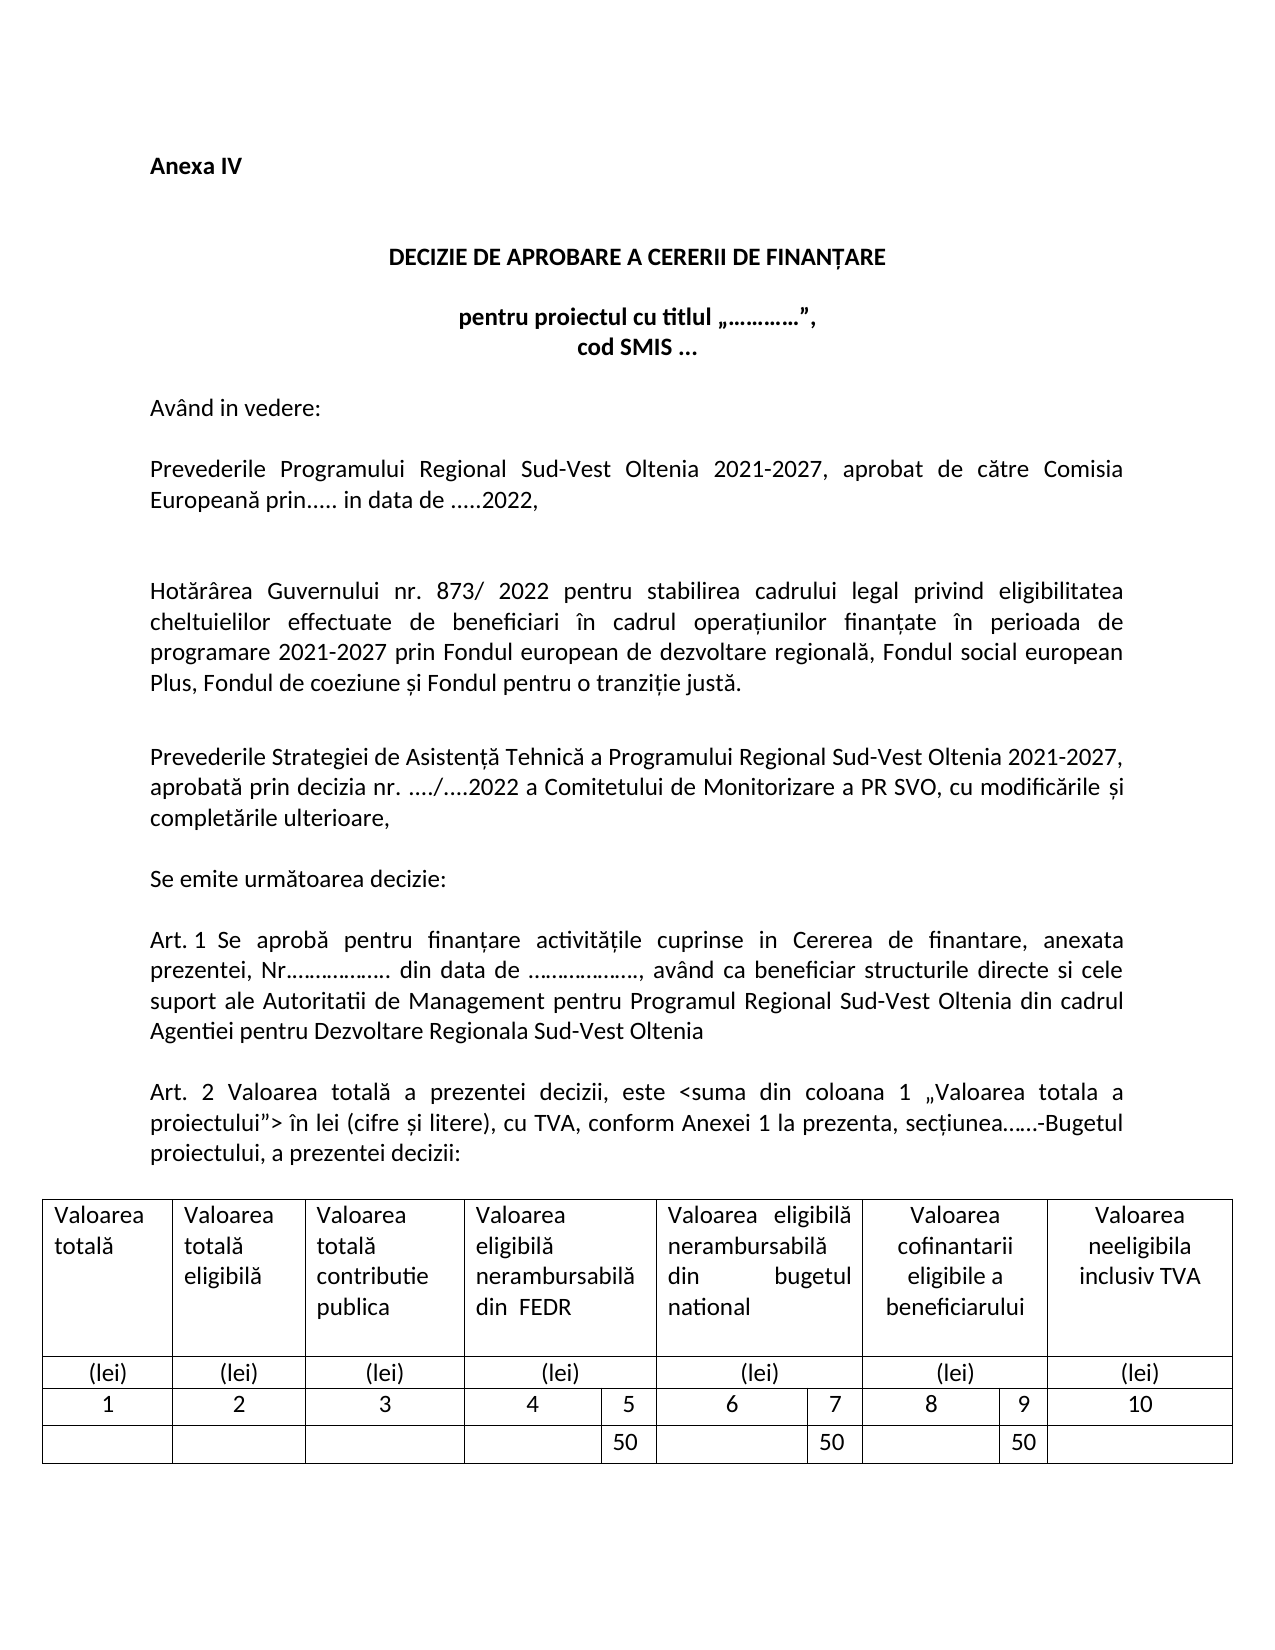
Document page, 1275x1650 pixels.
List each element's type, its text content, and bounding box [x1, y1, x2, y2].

table_cell (lei) [657, 1357, 862, 1387]
text pentru proiectul cu titlul „…………”, [150, 301, 1125, 331]
table_cell 5 [602, 1389, 656, 1425]
text cod SMIS ... [150, 331, 1125, 362]
table_cell [465, 1426, 601, 1462]
table_cell (lei) [863, 1357, 1047, 1387]
table_cell (lei) [43, 1357, 172, 1387]
table_header Valoarea eligibilă nerambursabilă din bugetul national [657, 1200, 862, 1356]
table_cell [657, 1426, 807, 1462]
table_cell [1048, 1426, 1232, 1462]
table_header Valoarea cofinantarii eligibile a beneficiarului [863, 1200, 1047, 1356]
table_cell 7 [808, 1389, 862, 1425]
table_cell 1 [43, 1389, 172, 1425]
table_cell (lei) [173, 1357, 305, 1387]
table_cell 50 [808, 1426, 862, 1462]
text Hotărârea Guvernului nr. 873/ 2022 pentru stabilirea cadrului legal privind eligibilitatea cheltuielilor effectuate de beneficiari în cadrul operaţiunilor finanţate în perioada de programare 2021-2027 prin Fondul european de dezvoltare regională, Fondul social european Plus, Fondul de coeziune și Fondul pentru o tranziție justă. [150, 576, 1125, 698]
table_cell (lei) [1048, 1357, 1232, 1387]
table_cell [43, 1426, 172, 1462]
text DECIZIE DE APROBARE A CERERII DE FINANŢARE [150, 242, 1125, 272]
table_cell 8 [863, 1389, 999, 1425]
table_cell 6 [657, 1389, 807, 1425]
table_cell (lei) [465, 1357, 656, 1387]
table_header Valoarea totală eligibilă [173, 1200, 305, 1356]
text Art. 1 Se aprobă pentru finanţare activităţile cuprinse in Cererea de finantare, anexata prezentei, Nr.…………….. din data de ………………., având ca beneficiar structurile directe si cele suport ale Autoritatii de Management pentru Programul Regional Sud-Vest Oltenia din cadrul Agentiei pentru Dezvoltare Regionala Sud-Vest Oltenia [150, 924, 1125, 1046]
table_cell 3 [306, 1389, 464, 1425]
table_cell 50 [1000, 1426, 1047, 1462]
table_cell 4 [465, 1389, 601, 1425]
table_header Valoarea totală contributie publica [306, 1200, 464, 1356]
table_header Valoarea totală [43, 1200, 172, 1356]
table_cell 50 [602, 1426, 656, 1462]
text Prevederile Strategiei de Asistenţă Tehnică a Programului Regional Sud-Vest Oltenia 2021-2027, aprobată prin decizia nr. ..../....2022 a Comitetului de Monitorizare a PR SVO, cu modificările şi completările ulterioare, [150, 741, 1125, 832]
text Se emite următoarea decizie: [150, 863, 1125, 893]
text Art. 2 Valoarea totală a prezentei decizii, este <suma din coloana 1 „Valoarea totala a proiectului”> în lei (cifre şi litere), cu TVA, conform Anexei 1 la prezenta, secţiunea……-Bugetul proiectului, a prezentei decizii: [150, 1076, 1125, 1168]
text Având in vedere: [150, 392, 1125, 423]
table_cell [306, 1426, 464, 1462]
text Anexa IV [150, 150, 1125, 181]
table_cell [863, 1426, 999, 1462]
table_header Valoarea eligibilă nerambursabilă din FEDR [465, 1200, 656, 1356]
table_cell [173, 1426, 305, 1462]
table_cell 10 [1048, 1389, 1232, 1425]
table_cell (lei) [306, 1357, 464, 1387]
text Prevederile Programului Regional Sud-Vest Oltenia 2021-2027, aprobat de către Comisia Europeană prin..... in data de .....2022, [150, 453, 1125, 514]
table_cell 2 [173, 1389, 305, 1425]
table_header Valoarea neeligibila inclusiv TVA [1048, 1200, 1232, 1356]
table_cell 9 [1000, 1389, 1047, 1425]
